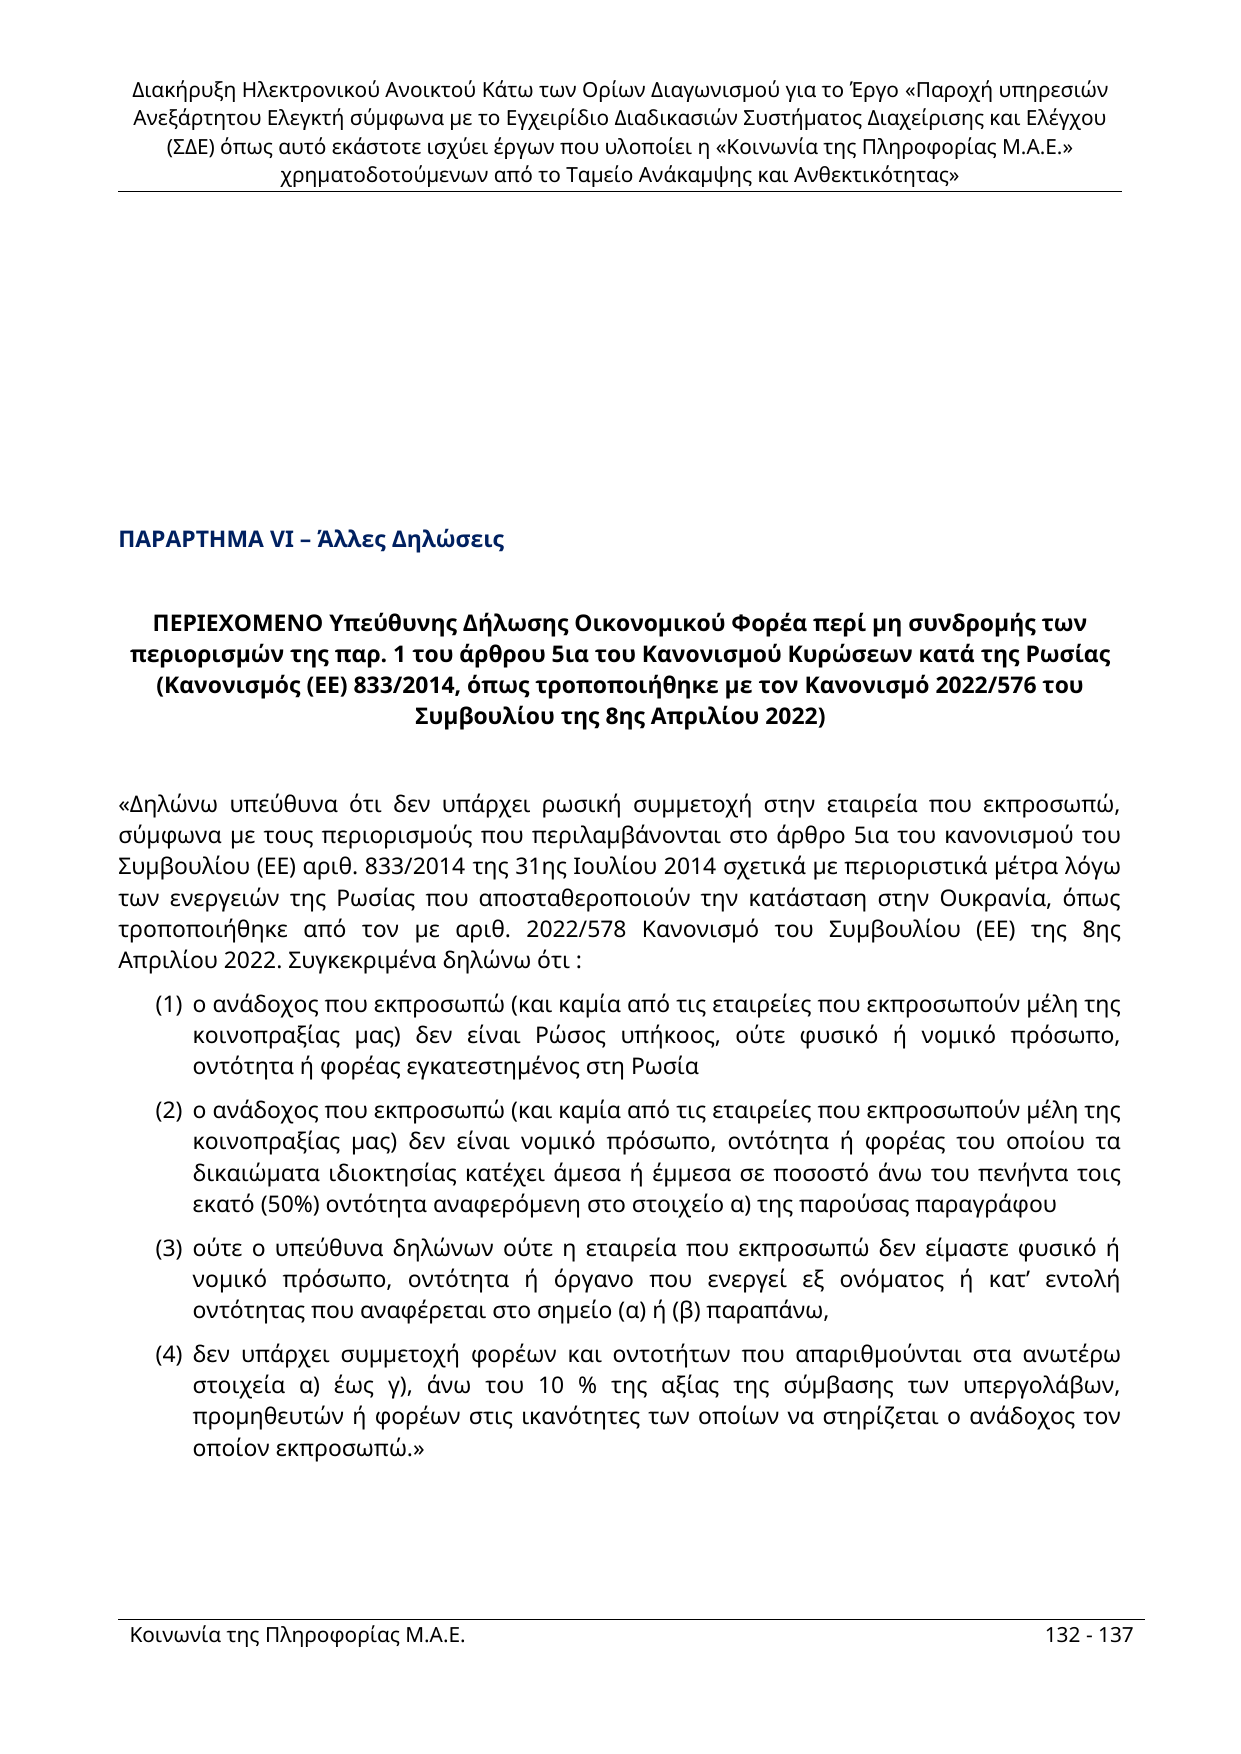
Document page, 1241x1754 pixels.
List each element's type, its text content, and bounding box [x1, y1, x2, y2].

list δεν υπάρχει συμμετοχή φορέων και οντοτήτων που απαριθμούνται στα ανωτέρω στοιχεία α) έως γ), άνω του 10 % της αξίας της σύμβασης των υπεργολάβων, προμηθευτών ή φορέων στις ικανότητες των οποίων να στηρίζεται ο ανάδοχος τον οποίον εκπροσωπώ.» [155, 1338, 1122, 1463]
subtitle ΠΑΡΑΡΤΗΜΑ VΙ – Άλλες Δηλώσεις [118, 523, 1122, 554]
list ο ανάδοχος που εκπροσωπώ (και καμία από τις εταιρείες που εκπροσωπούν μέλη της κοινοπραξίας μας) δεν είναι νομικό πρόσωπο, οντότητα ή φορέας του οποίου τα δικαιώματα ιδιοκτησίας κατέχει άμεσα ή έμμεσα σε ποσοστό άνω του πενήντα τοις εκατό (50%) οντότητα αναφερόμενη στο στοιχείο α) της παρούσας παραγράφου [155, 1094, 1122, 1219]
list ούτε ο υπεύθυνα δηλώνων ούτε η εταιρεία που εκπροσωπώ δεν είμαστε φυσικό ή νομικό πρόσωπο, οντότητα ή όργανο που ενεργεί εξ ονόματος ή κατ’ εντολή οντότητας που αναφέρεται στο σημείο (α) ή (β) παραπάνω, [155, 1231, 1122, 1325]
list ο ανάδοχος που εκπροσωπώ (και καμία από τις εταιρείες που εκπροσωπούν μέλη της κοινοπραξίας μας) δεν είναι Ρώσος υπήκοος, ούτε φυσικό ή νομικό πρόσωπο, οντότητα ή φορέας εγκατεστημένος στη Ρωσία [155, 988, 1122, 1081]
text «Δηλώνω υπεύθυνα ότι δεν υπάρχει ρωσική συμμετοχή στην εταιρεία που εκπροσωπώ, σύμφωνα με τους περιορισμούς που περιλαμβάνονται στο άρθρο 5ια του κανονισμού του Συμβουλίου (ΕΕ) αριθ. 833/2014 της 31ης Ιουλίου 2014 σχετικά με περιοριστικά μέτρα λόγω των ενεργειών της Ρωσίας που αποσταθεροποιούν την κατάσταση στην Ουκρανία, όπως τροποποιήθηκε από τον με αριθ. 2022/578 Κανονισμό του Συμβουλίου (ΕΕ) της 8ης Απριλίου 2022. Συγκεκριμένα δηλώνω ότι : [118, 788, 1122, 975]
text ΠΕΡΙΕΧΟΜΕΝΟ Υπεύθυνης Δήλωσης Οικονομικού Φορέα περί μη συνδρομής των περιορισμών της παρ. 1 του άρθρου 5ια του Κανονισμού Κυρώσεων κατά της Ρωσίας (Κανονισμός (ΕΕ) 833/2014, όπως τροποποιήθηκε με τον Κανονισμό 2022/576 του Συμβουλίου της 8ης Απριλίου 2022) [118, 606, 1122, 731]
